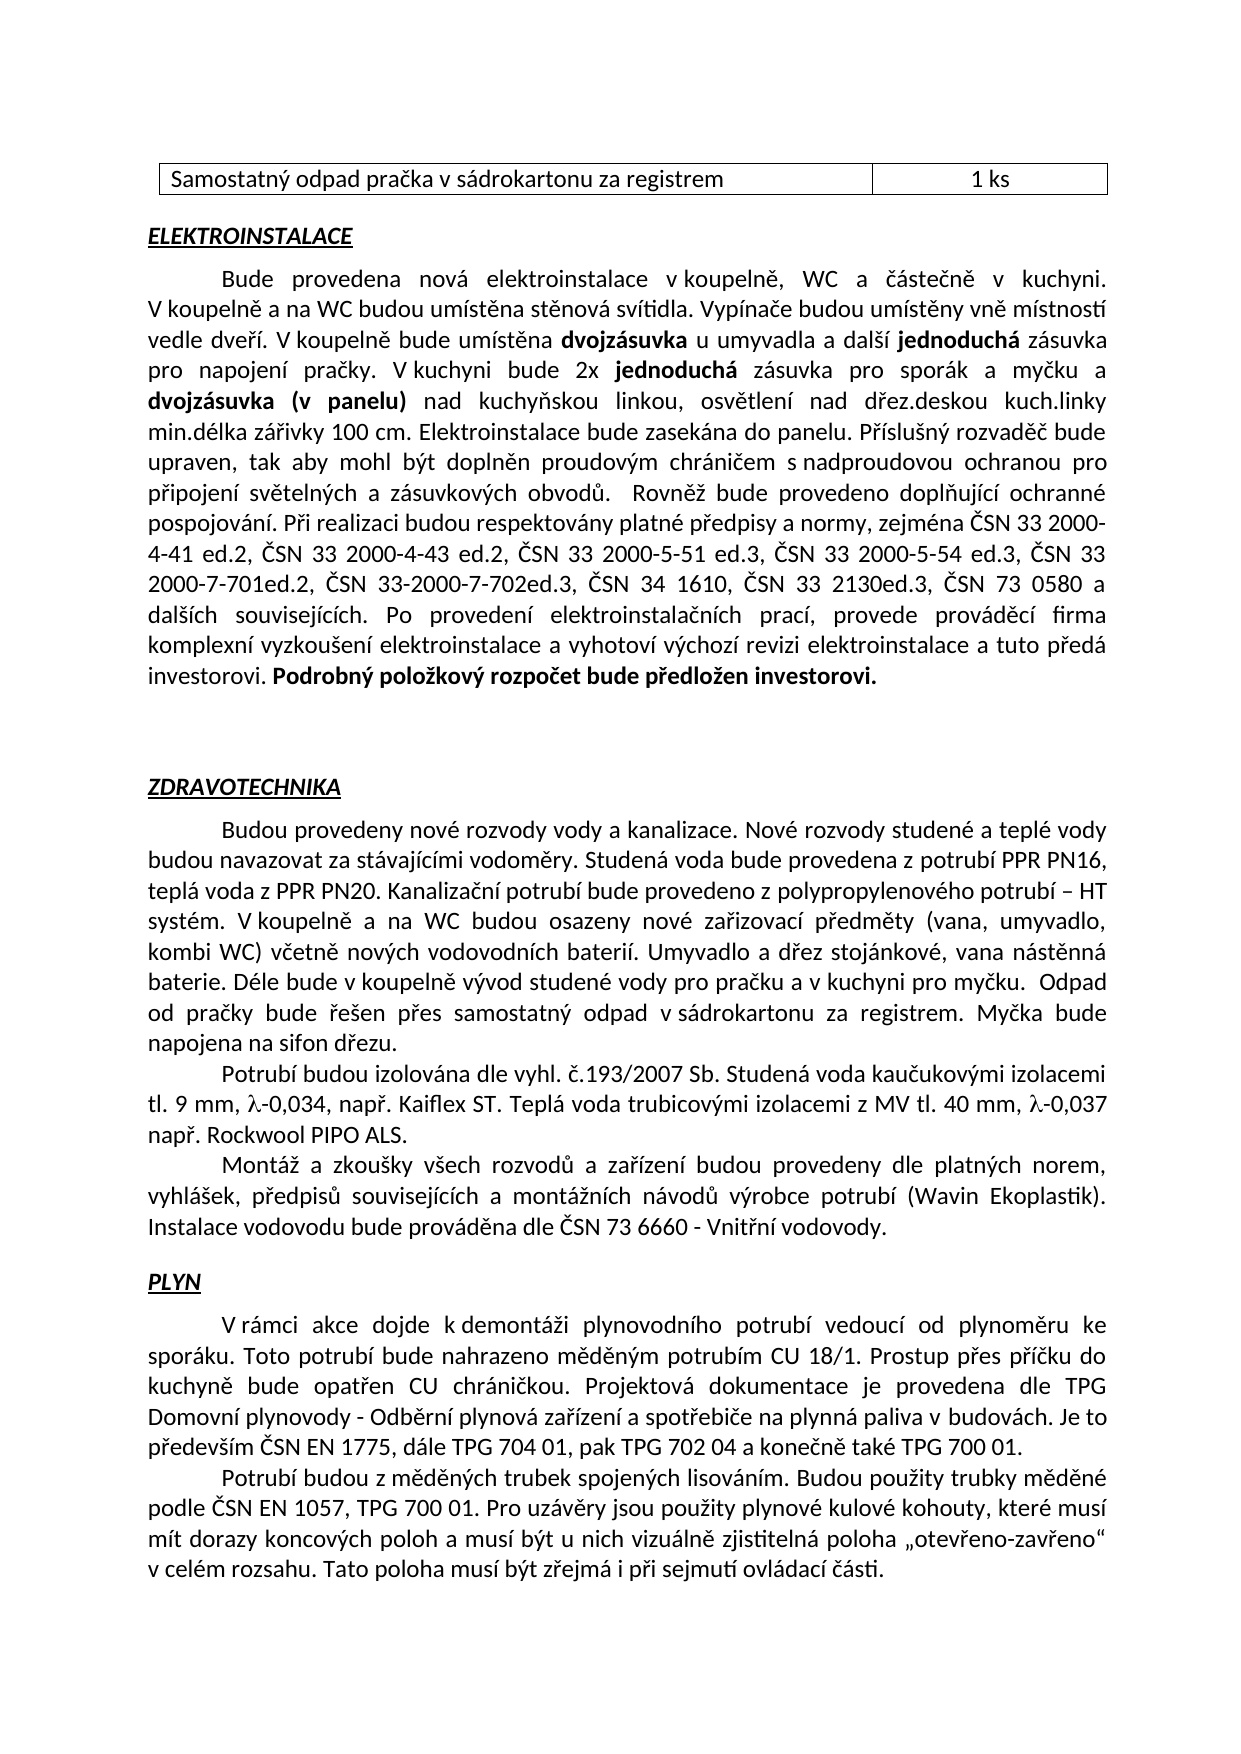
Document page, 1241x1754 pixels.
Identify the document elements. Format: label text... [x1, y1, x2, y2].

text Bude provedena nová elektroinstalace v koupelně, WC a částečně v kuchyni. V koupelně a na WC budou umístěna stěnová svítidla. Vypínače budou umístěny vně místností vedle dveří. V koupelně bude umístěna dvojzásuvka u umyvadla a další jednoduchá zásuvka pro napojení pračky. V kuchyni bude 2x jednoduchá zásuvka pro sporák a myčku a dvojzásuvka (v panelu) nad kuchyňskou linkou, osvětlení nad dřez.deskou kuch.linky min.délka zářivky 100 cm. Elektroinstalace bude zasekána do panelu. Příslušný rozvaděč bude upraven, tak aby mohl být doplněn proudovým chráničem s nadproudovou ochranou pro připojení světelných a zásuvkových obvodů. Rovněž bude provedeno doplňující ochranné pospojování. Při realizaci budou respektovány platné předpisy a normy, zejména ČSN 33 2000-4-41 ed.2, ČSN 33 2000-4-43 ed.2, ČSN 33 2000-5-51 ed.3, ČSN 33 2000-5-54 ed.3, ČSN 33 2000-7-701ed.2, ČSN 33-2000-7-702ed.3, ČSN 34 1610, ČSN 33 2130ed.3, ČSN 73 0580 a dalších souvisejících. Po provedení elektroinstalačních prací, provede prováděcí firma komplexní vyzkoušení elektroinstalace a vyhotoví výchozí revizi elektroinstalace a tuto předá investorovi. Podrobný položkový rozpočet bude předložen investorovi. [148, 263, 1107, 690]
text PLYN [148, 1266, 1107, 1297]
text Budou provedeny nové rozvody vody a kanalizace. Nové rozvody studené a teplé vody budou navazovat za stávajícími vodoměry. Studená voda bude provedena z potrubí PPR PN16, teplá voda z PPR PN20. Kanalizační potrubí bude provedeno z polypropylenového potrubí – HT systém. V koupelně a na WC budou osazeny nové zařizovací předměty (vana, umyvadlo, kombi WC) včetně nových vodovodních baterií. Umyvadlo a dřez stojánkové, vana nástěnná baterie. Déle bude v koupelně vývod studené vody pro pračku a v kuchyni pro myčku. Odpad od pračky bude řešen přes samostatný odpad v sádrokartonu za registrem. Myčka bude napojena na sifon dřezu. [148, 814, 1107, 1058]
text V rámci akce dojde k demontáži plynovodního potrubí vedoucí od plynoměru ke sporáku. Toto potrubí bude nahrazeno měděným potrubím CU 18/1. Prostup přes příčku do kuchyně bude opatřen CU chráničkou. Projektová dokumentace je provedena dle TPG Domovní plynovody - Odběrní plynová zařízení a spotřebiče na plynná paliva v budovách. Je to především ČSN EN 1775, dále TPG 704 01, pak TPG 702 04 a konečně také TPG 700 01. [148, 1309, 1107, 1462]
text ZDRAVOTECHNIKA [148, 771, 1107, 801]
text ELEKTROINSTALACE [148, 220, 1107, 251]
table_cell 1 ks [873, 164, 1107, 194]
text Potrubí budou izolována dle vyhl. č.193/2007 Sb. Studená voda kaučukovými izolacemi tl. 9 mm, -0,034, např. Kaiflex ST. Teplá voda trubicovými izolacemi z MV tl. 40 mm, -0,037 např. Rockwool PIPO ALS. [148, 1058, 1107, 1150]
table_cell Samostatný odpad pračka v sádrokartonu za registrem [160, 164, 872, 194]
text Montáž a zkoušky všech rozvodů a zařízení budou provedeny dle platných norem, vyhlášek, předpisů souvisejících a montážních návodů výrobce potrubí (Wavin Ekoplastik). Instalace vodovodu bude prováděna dle ČSN 73 6660 - Vnitřní vodovody. [148, 1150, 1107, 1241]
text Potrubí budou z měděných trubek spojených lisováním. Budou použity trubky měděné podle ČSN EN 1057, TPG 700 01. Pro uzávěry jsou použity plynové kulové kohouty, které musí mít dorazy koncových poloh a musí být u nich vizuálně zjistitelná poloha „otevřeno-zavřeno“ v celém rozsahu. Tato poloha musí být zřejmá i při sejmutí ovládací části. [148, 1462, 1107, 1584]
